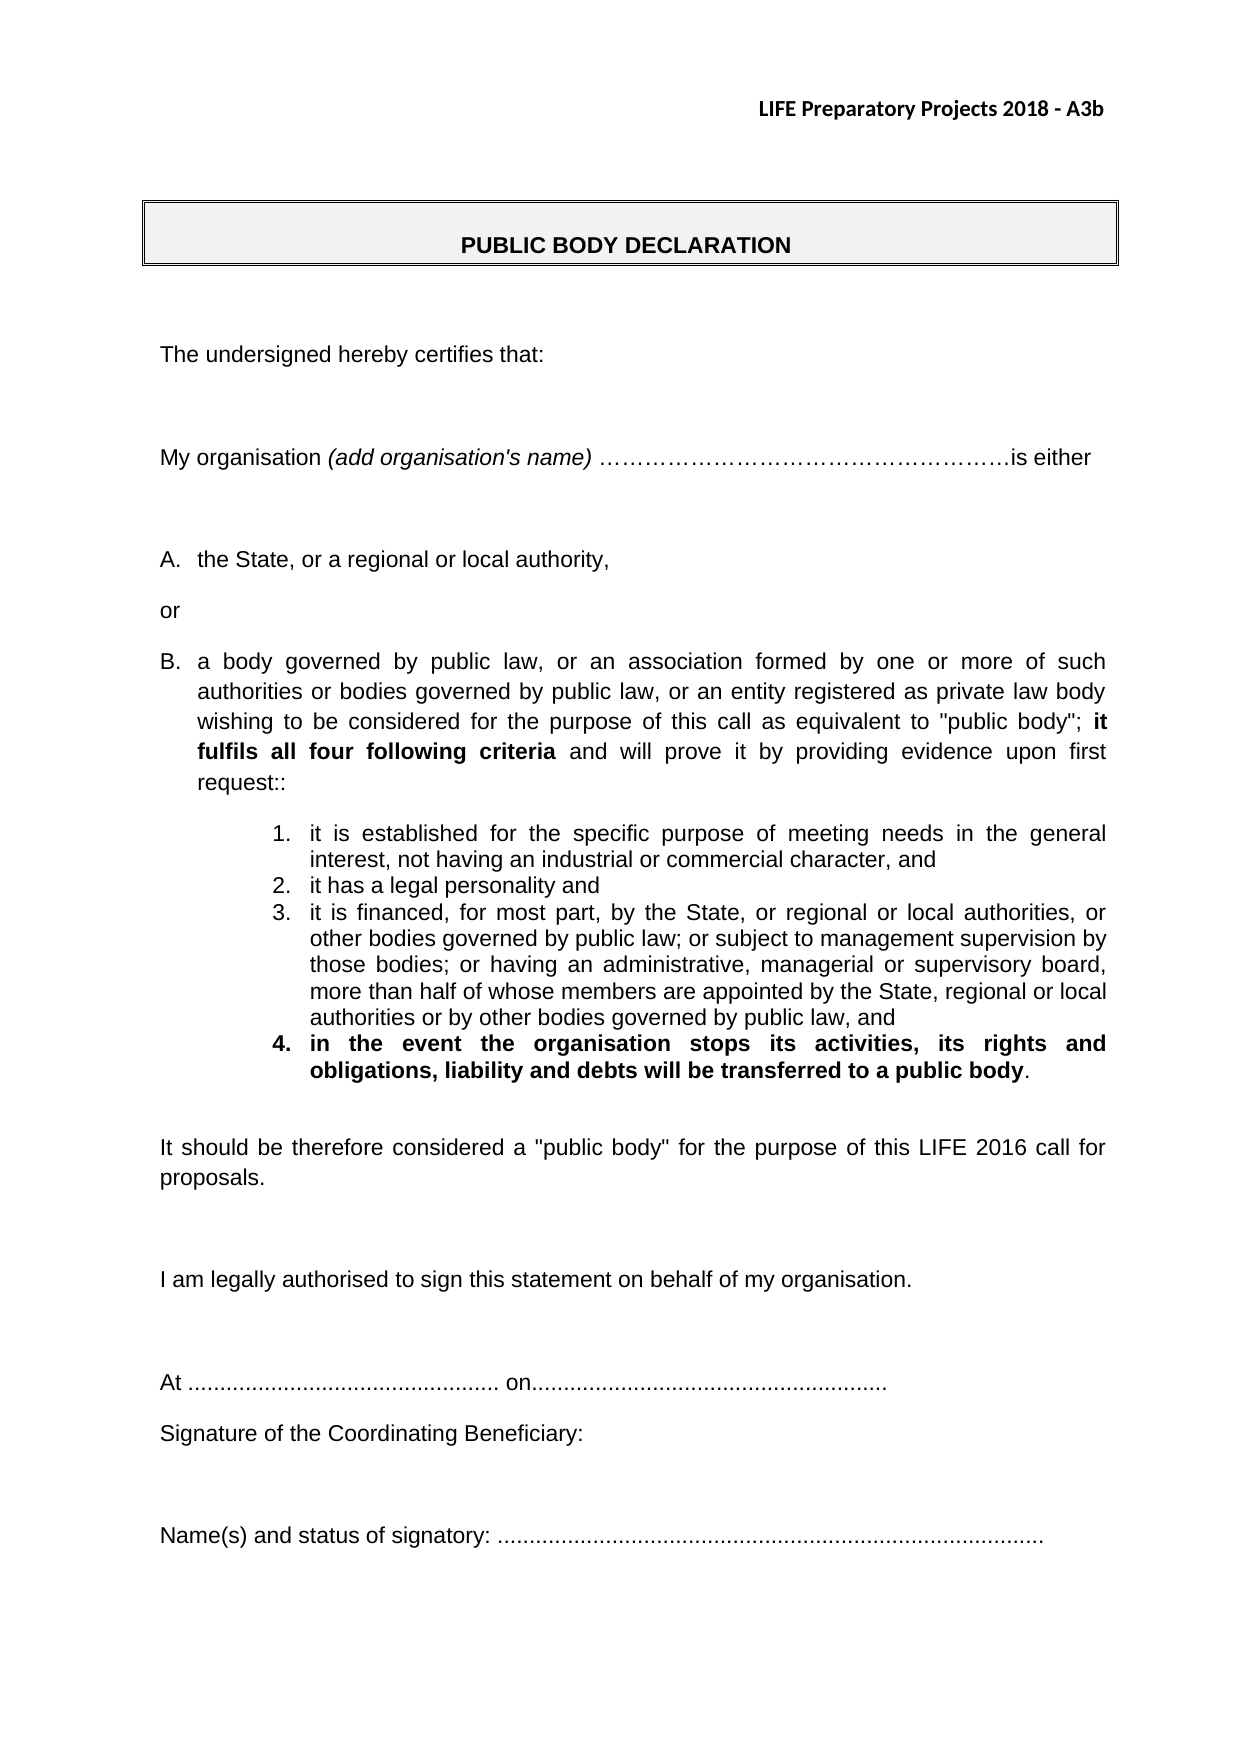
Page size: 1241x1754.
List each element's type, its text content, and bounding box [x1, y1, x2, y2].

text I am legally authorised to sign this statement on behalf of my organisation. [159, 1266, 1107, 1293]
text Signature of the Coordinating Beneficiary: [159, 1419, 1107, 1446]
text A. the State, or a regional or local authority, [159, 546, 1107, 572]
list it is financed, for most part, by the State, or regional or local authorities, or other bodies governed by public law; or subject to management supervision by those bodies; or having an administrative, managerial or supervisory board, more than half of whose members are appointed by the State, regional or local authorities or by other bodies governed by public law, and [272, 899, 1107, 1030]
list it has a legal personality and [272, 872, 1107, 899]
text B. a body governed by public law, or an association formed by one or more of such authorities or bodies governed by public law, or an entity registered as private law body wishing to be considered for the purpose of this call as equivalent to "public body"; it fulfils all four following criteria and will prove it by providing evidence upon first request:: [159, 648, 1107, 795]
text My organisation (add organisation's name) ………………………………………………is either [159, 443, 1107, 470]
list it is established for the specific purpose of meeting needs in the general interest, not having an industrial or commercial character, and [272, 819, 1107, 872]
list PUBLIC BODY DECLARATION [145, 203, 1116, 263]
list LIFE Preparatory Projects 2018 - A3b [159, 94, 1104, 122]
text It should be therefore considered a "public body" for the purpose of this LIFE 2016 call for proposals. [159, 1134, 1107, 1191]
text At ................................................. on........................................................ [159, 1368, 1107, 1395]
text Name(s) and status of signatory: ...................................................................................... [159, 1522, 1107, 1548]
text The undersigned hereby certifies that: [159, 341, 1107, 368]
list in the event the organisation stops its activities, its rights and obligations, liability and debts will be transferred to a public body. [272, 1030, 1107, 1083]
text or [159, 597, 1107, 623]
